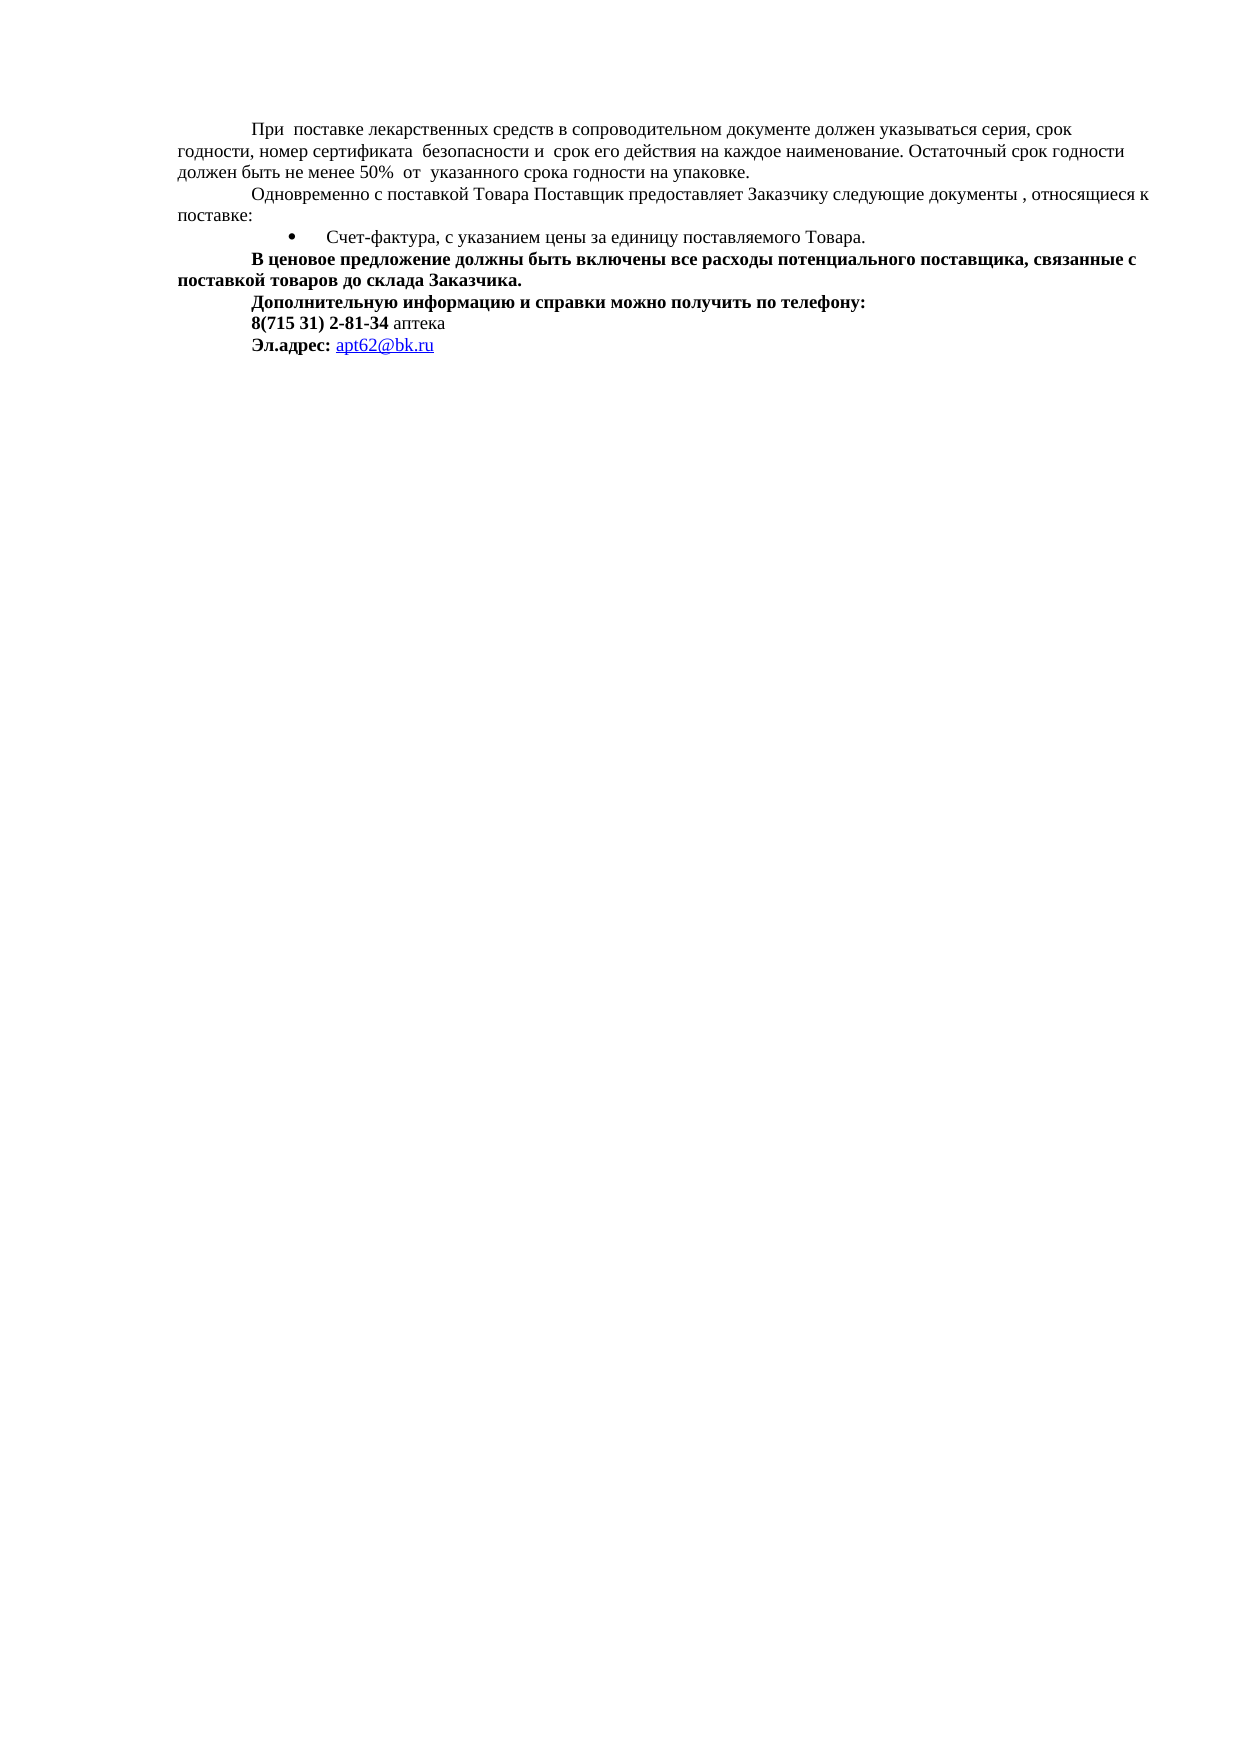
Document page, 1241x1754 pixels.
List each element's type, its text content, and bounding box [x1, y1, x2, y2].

list Счет-фактура, с указанием цены за единицу поставляемого Товара. [288, 226, 1152, 247]
text 8(715 31) 2-81-34 аптека [177, 312, 1152, 334]
text Одновременно с поставкой Товара Поставщик предоставляет Заказчику следующие документы , относящиеся к поставке: [177, 183, 1152, 226]
text Дополнительную информацию и справки можно получить по телефону: [177, 291, 1152, 312]
text В ценовое предложение должны быть включены все расходы потенциального поставщика, связанные с поставкой товаров до склада Заказчика. [177, 247, 1152, 291]
text Эл.адрес: apt62@bk.ru [177, 334, 1152, 355]
text При поставке лекарственных средств в сопроводительном документе должен указываться серия, срок годности, номер сертификата безопасности и срок его действия на каждое наименование. Остаточный срок годности должен быть не менее 50% от указанного срока годности на упаковке. [177, 118, 1152, 183]
